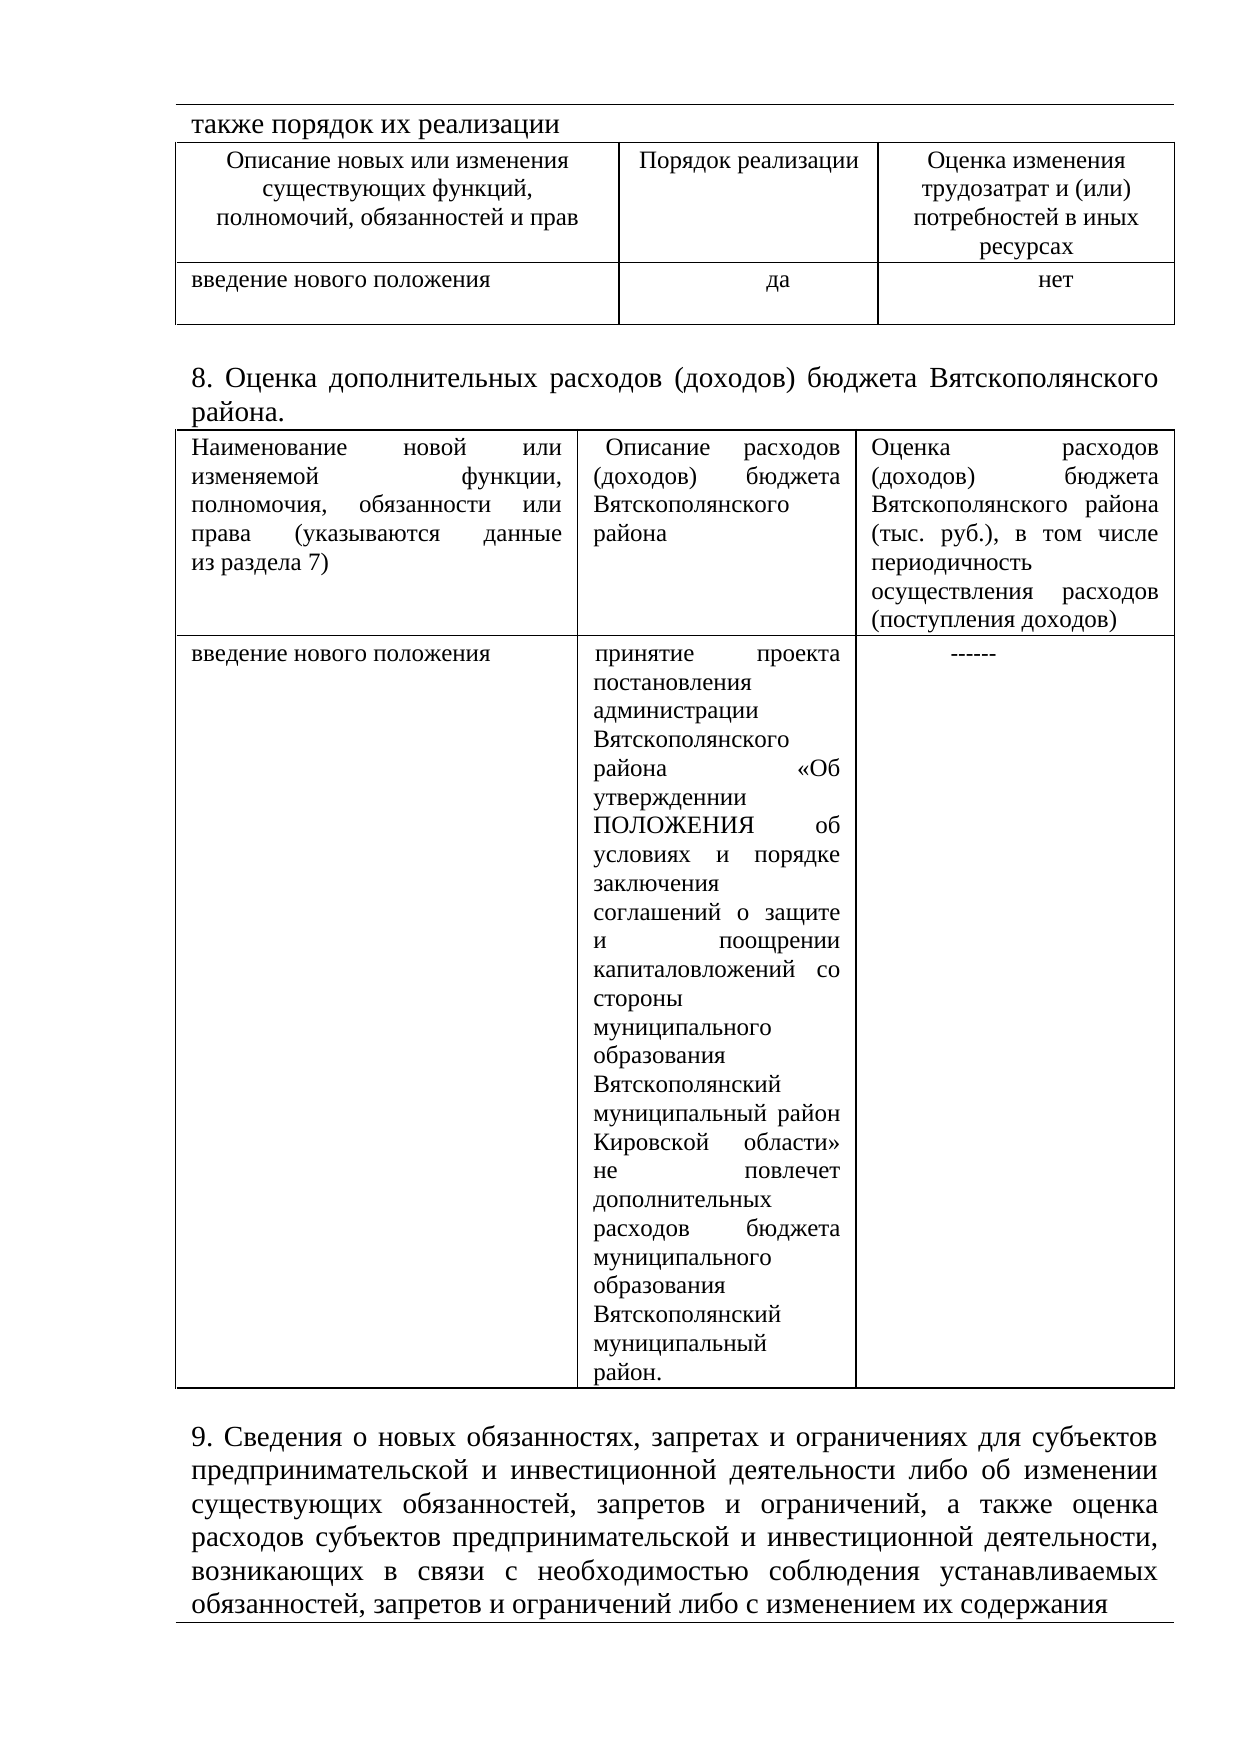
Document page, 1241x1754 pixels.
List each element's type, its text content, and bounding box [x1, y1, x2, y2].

table_cell принятие проекта постановления администрации Вятскополянского района «Об утвержденнии ПОЛОЖЕНИЯ об условиях и порядке заключения соглашений о защите и поощрении капиталовложений со стороны муниципального образования Вятскополянский муниципальный район Кировской области» не повлечет дополнительных расходов бюджета муниципального образования Вятскополянский муниципальный район. [578, 636, 855, 1387]
table_cell Оценка расходов (доходов) бюджета Вятскополянского района (тыс. руб.), в том числе периодичность осуществления расходов (поступления доходов) [857, 431, 1174, 635]
table_cell Порядок реализации [620, 143, 877, 261]
table_cell 8. Оценка дополнительных расходов (доходов) бюджета Вятскополянского района. [176, 325, 1174, 429]
table_cell да [620, 263, 877, 323]
table_cell ------ [857, 636, 1174, 1387]
table_cell введение нового положения [176, 263, 618, 323]
table_cell Оценка изменения трудозатрат и (или) потребностей в иных ресурсах [879, 143, 1174, 261]
table_cell введение нового положения [176, 636, 577, 1387]
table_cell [176, 1388, 1174, 1622]
table_cell Наименование новой или изменяемой функции, полномочия, обязанности или права (указываются данные из раздела 7) [176, 430, 577, 635]
table_cell нет [879, 263, 1174, 323]
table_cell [176, 105, 1174, 142]
table_cell Описание новых или изменения существующих функций, полномочий, обязанностей и прав [176, 143, 618, 261]
table_cell Описание расходов (доходов) бюджета Вятскополянского района [578, 431, 855, 635]
